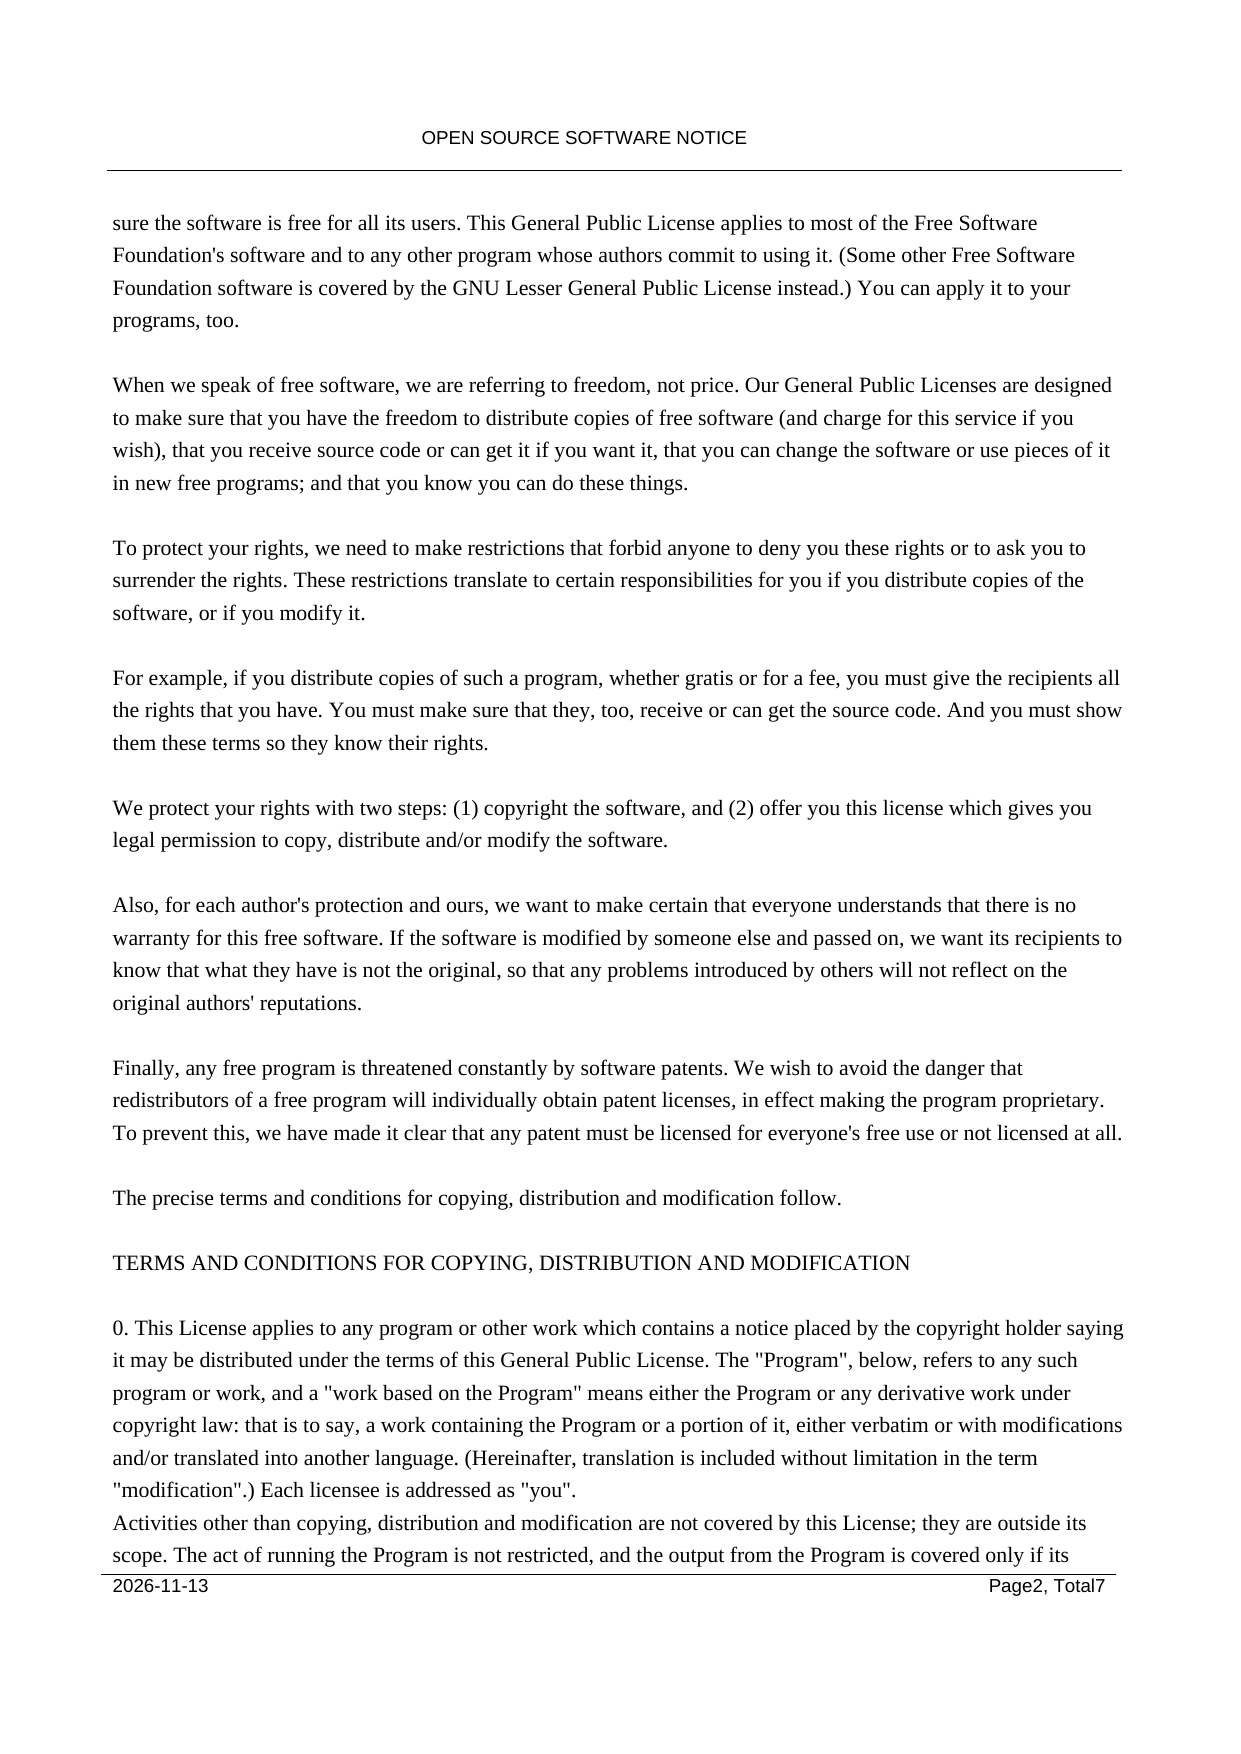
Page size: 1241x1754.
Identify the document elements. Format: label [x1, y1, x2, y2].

text [112, 206, 1128, 1571]
